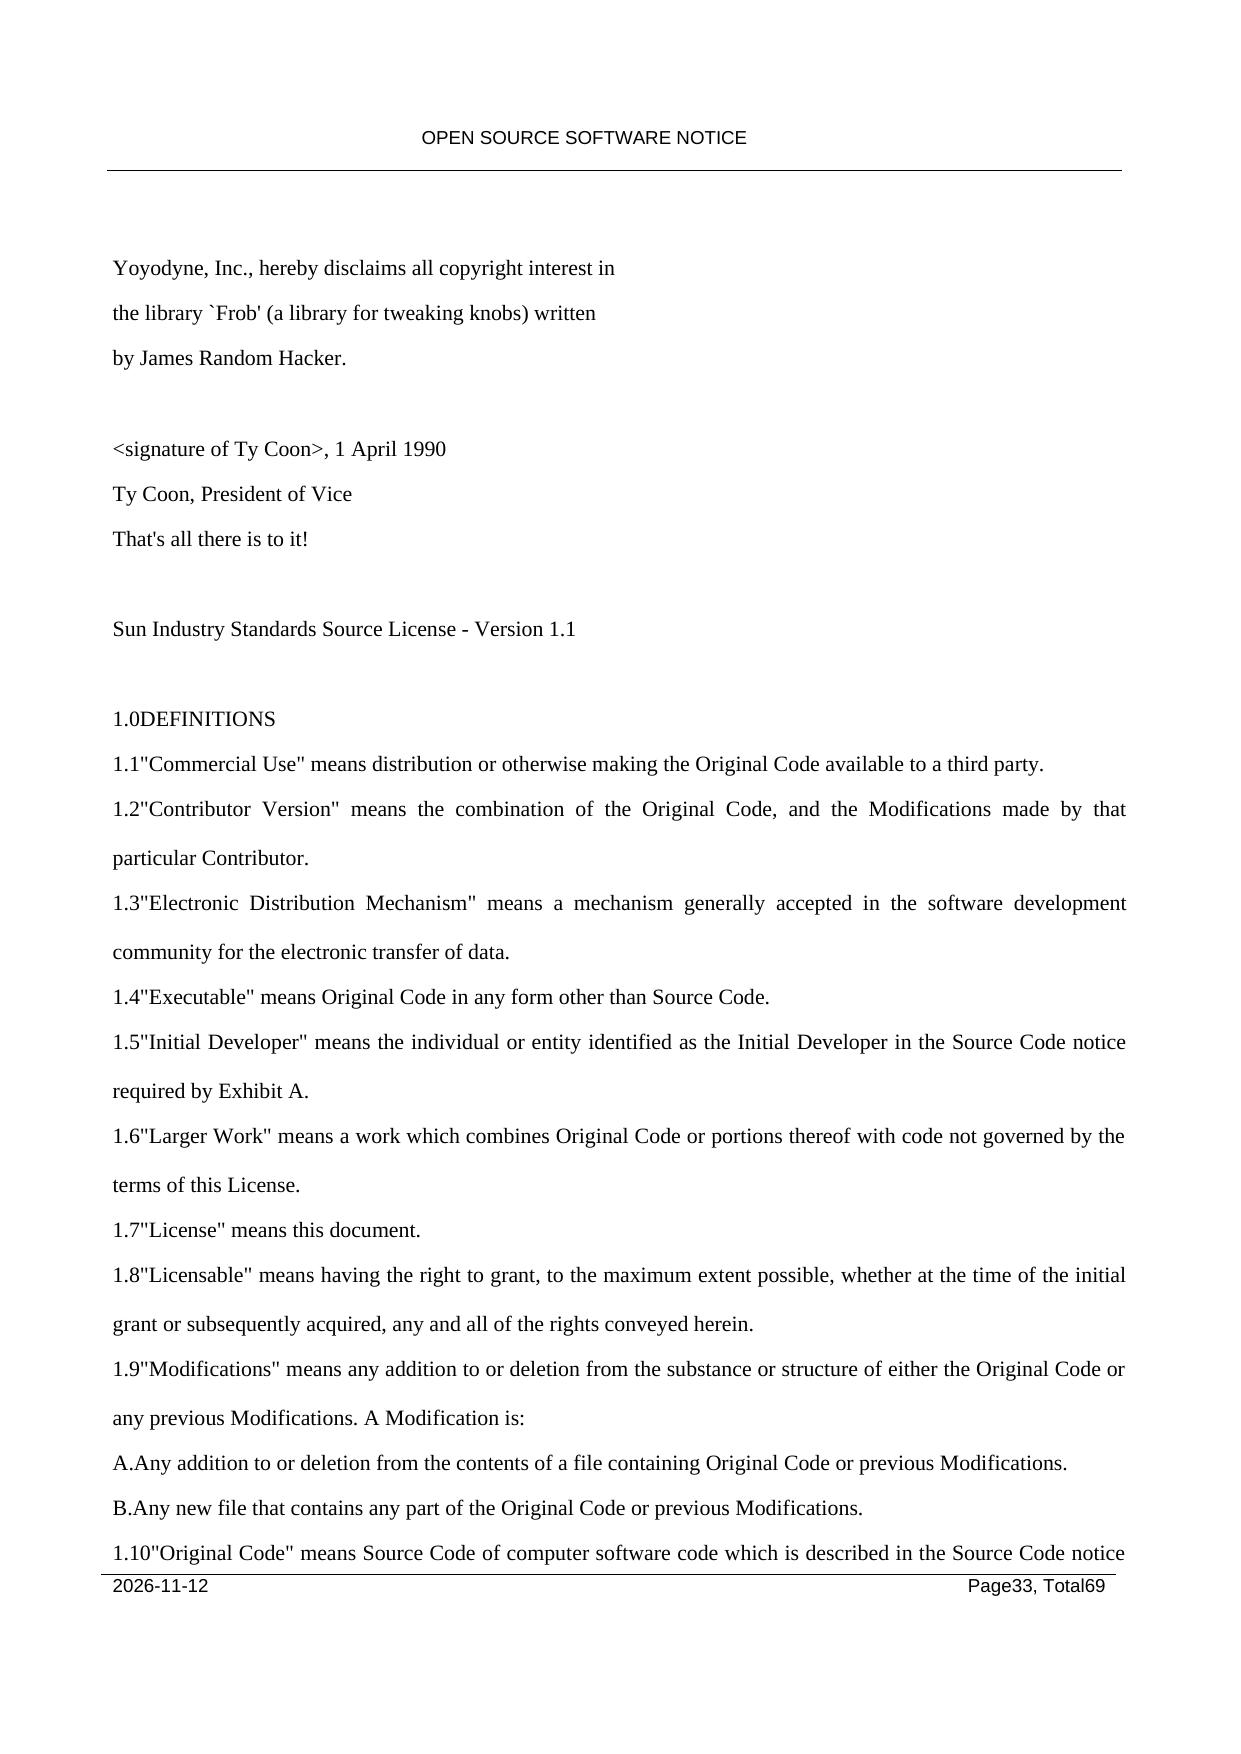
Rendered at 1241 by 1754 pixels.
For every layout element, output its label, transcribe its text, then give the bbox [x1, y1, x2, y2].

text Sun Industry Standards Source License - Version 1.1 [112, 612, 1128, 645]
text the library `Frob' (a library for tweaking knobs) written [112, 297, 1128, 329]
text 1.0DEFINITIONS [112, 702, 1128, 735]
text 1.7"License" means this document. [112, 1213, 1128, 1246]
text Yoyodyne, Inc., hereby disclaims all copyright interest in [112, 251, 1128, 284]
text 1.2"Contributor Version" means the combination of the Original Code, and the Modifications made by that particular Contributor. [112, 793, 1128, 874]
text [112, 1536, 1128, 1569]
text by James Random Hacker. [112, 342, 1128, 374]
text 1.6"Larger Work" means a work which combines Original Code or portions thereof with code not governed by the terms of this License. [112, 1119, 1128, 1201]
text A.Any addition to or deletion from the contents of a file containing Original Code or previous Modifications. [112, 1446, 1128, 1478]
text 1.8"Licensable" means having the right to grant, to the maximum extent possible, whether at the time of the initial grant or subsequently acquired, any and all of the rights conveyed herein. [112, 1258, 1128, 1339]
text 1.5"Initial Developer" means the individual or entity identified as the Initial Developer in the Source Code notice required by Exhibit A. [112, 1026, 1128, 1107]
text Ty Coon, President of Vice [112, 477, 1128, 509]
text That's all there is to it! [112, 522, 1128, 554]
text 1.3"Electronic Distribution Mechanism" means a mechanism generally accepted in the software development community for the electronic transfer of data. [112, 887, 1128, 968]
text 1.4"Executable" means Original Code in any form other than Source Code. [112, 980, 1128, 1013]
text B.Any new file that contains any part of the Original Code or previous Modifications. [112, 1491, 1128, 1524]
text <signature of Ty Coon>, 1 April 1990 [112, 432, 1128, 464]
text 1.1"Commercial Use" means distribution or otherwise making the Original Code available to a third party. [112, 748, 1128, 780]
text 1.9"Modifications" means any addition to or deletion from the substance or structure of either the Original Code or any previous Modifications. A Modification is: [112, 1352, 1128, 1433]
